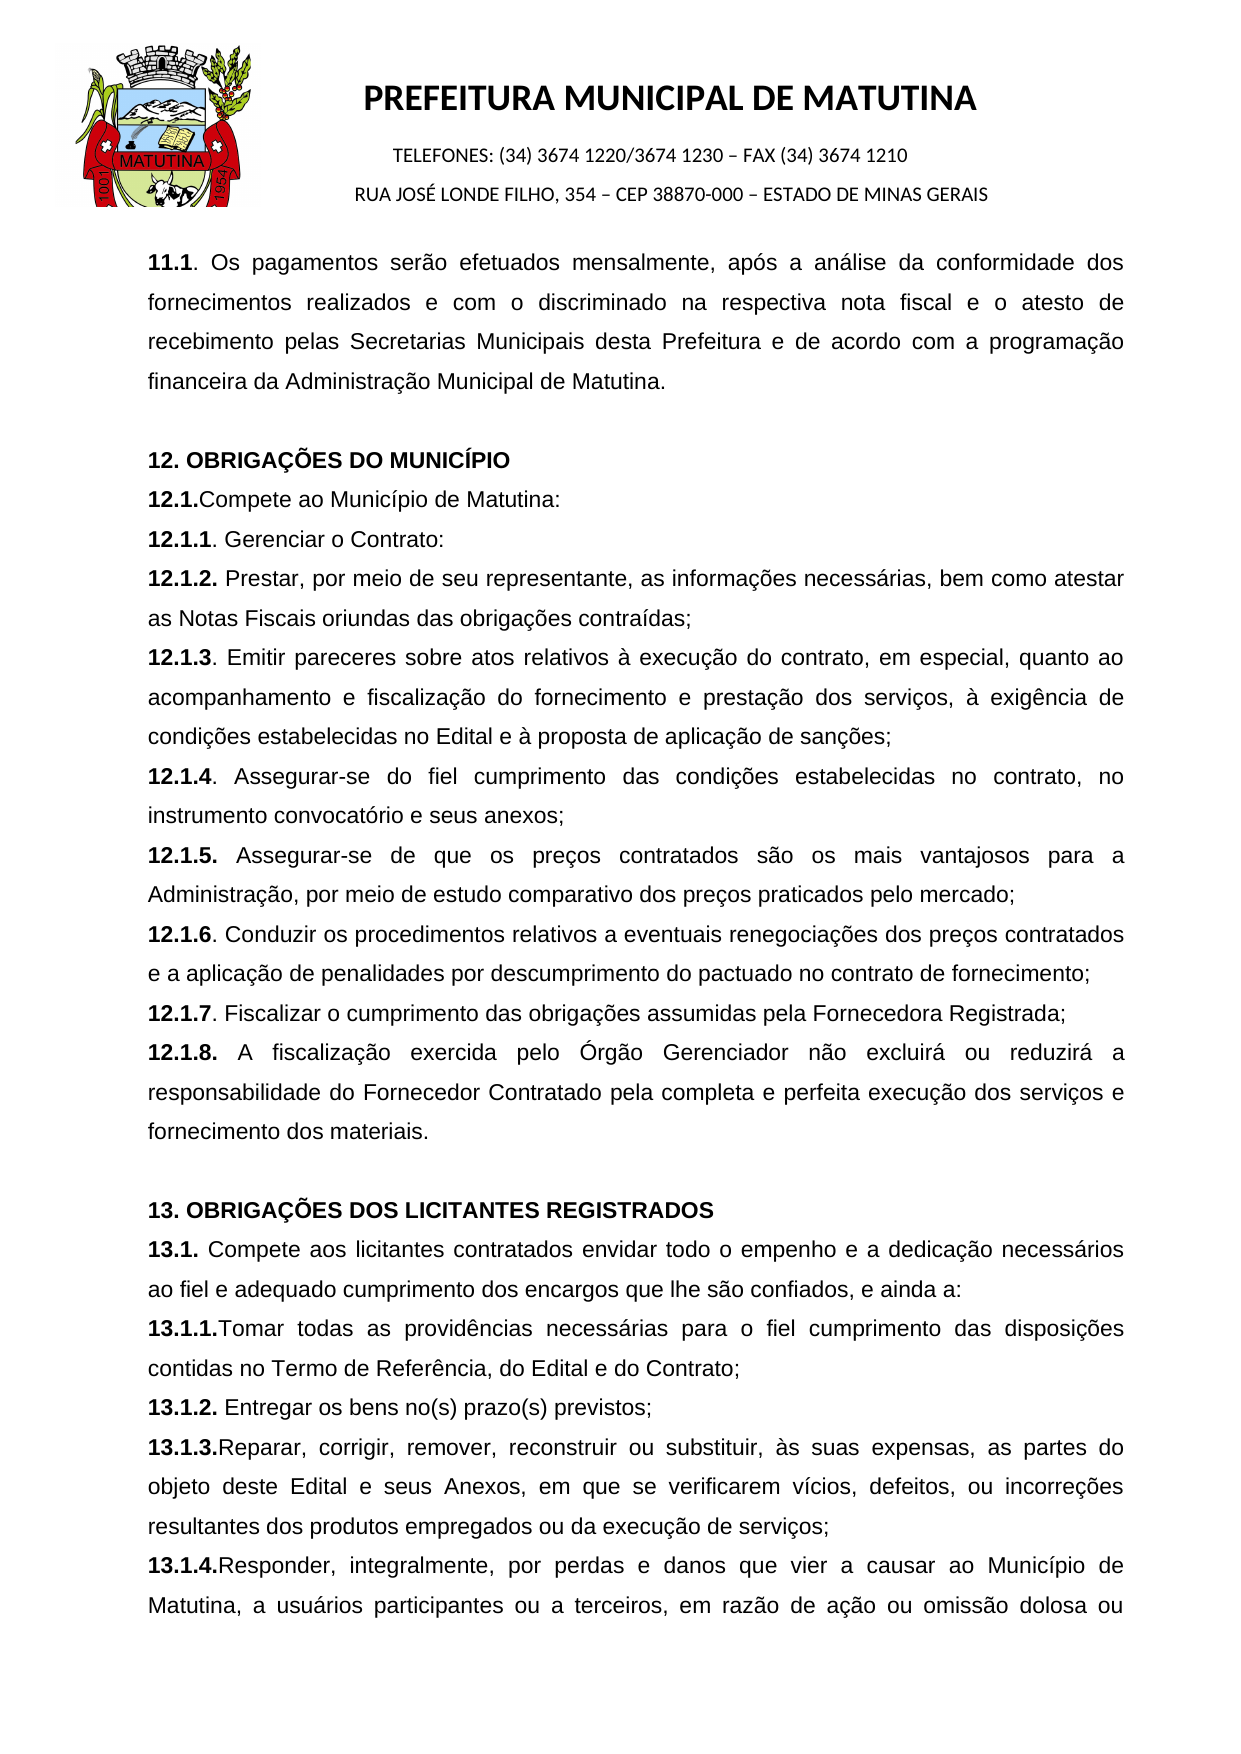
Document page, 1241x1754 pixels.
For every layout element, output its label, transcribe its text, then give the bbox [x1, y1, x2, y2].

text 12.1.3. Emitir pareceres sobre atos relativos à execução do contrato, em especial, quanto ao acompanhamento e fiscalização do fornecimento e prestação dos serviços, à exigência de condições estabelecidas no Edital e à proposta de aplicação de sanções; [148, 644, 1125, 749]
text 12.1.4. Assegurar-se do fiel cumprimento das condições estabelecidas no contrato, no instrumento convocatório e seus anexos; [148, 763, 1125, 828]
text 12.1.1. Gerenciar o Contrato: [148, 526, 1125, 552]
text 13. OBRIGAÇÕES DOS LICITANTES REGISTRADOS [148, 1197, 1125, 1223]
picture [54, 43, 261, 207]
text 11.1. Os pagamentos serão efetuados mensalmente, após a análise da conformidade dos fornecimentos realizados e com o discriminado na respectiva nota fiscal e o atesto de recebimento pelas Secretarias Municipais desta Prefeitura e de acordo com a programação financeira da Administração Municipal de Matutina. [148, 249, 1125, 394]
text 13.1.3.Reparar, corrigir, remover, reconstruir ou substituir, às suas expensas, as partes do objeto deste Edital e seus Anexos, em que se verificarem vícios, defeitos, ou incorreções resultantes dos produtos empregados ou da execução de serviços; [148, 1434, 1125, 1539]
text 12. OBRIGAÇÕES DO MUNICÍPIO [148, 447, 1125, 473]
text 12.1.2. Prestar, por meio de seu representante, as informações necessárias, bem como atestar as Notas Fiscais oriundas das obrigações contraídas; [148, 565, 1125, 631]
text 13.1.1.Tomar todas as providências necessárias para o fiel cumprimento das disposições contidas no Termo de Referência, do Edital e do Contrato; [148, 1315, 1125, 1381]
text 12.1.6. Conduzir os procedimentos relativos a eventuais renegociações dos preços contratados e a aplicação de penalidades por descumprimento do pactuado no contrato de fornecimento; [148, 921, 1125, 986]
text 12.1.8. A fiscalização exercida pelo Órgão Gerenciador não excluirá ou reduzirá a responsabilidade do Fornecedor Contratado pela completa e perfeita execução dos serviços e fornecimento dos materiais. [148, 1039, 1125, 1144]
text 12.1.7. Fiscalizar o cumprimento das obrigações assumidas pela Fornecedora Registrada; [148, 999, 1125, 1026]
text 12.1.Compete ao Município de Matutina: [148, 486, 1125, 513]
text 13.1.2. Entregar os bens no(s) prazo(s) previstos; [148, 1394, 1125, 1421]
text 13.1. Compete aos licitantes contratados envidar todo o empenho e a dedicação necessários ao fiel e adequado cumprimento dos encargos que lhe são confiados, e ainda a: [148, 1236, 1125, 1302]
text 12.1.5. Assegurar-se de que os preços contratados são os mais vantajosos para a Administração, por meio de estudo comparativo dos preços praticados pelo mercado; [148, 842, 1125, 907]
